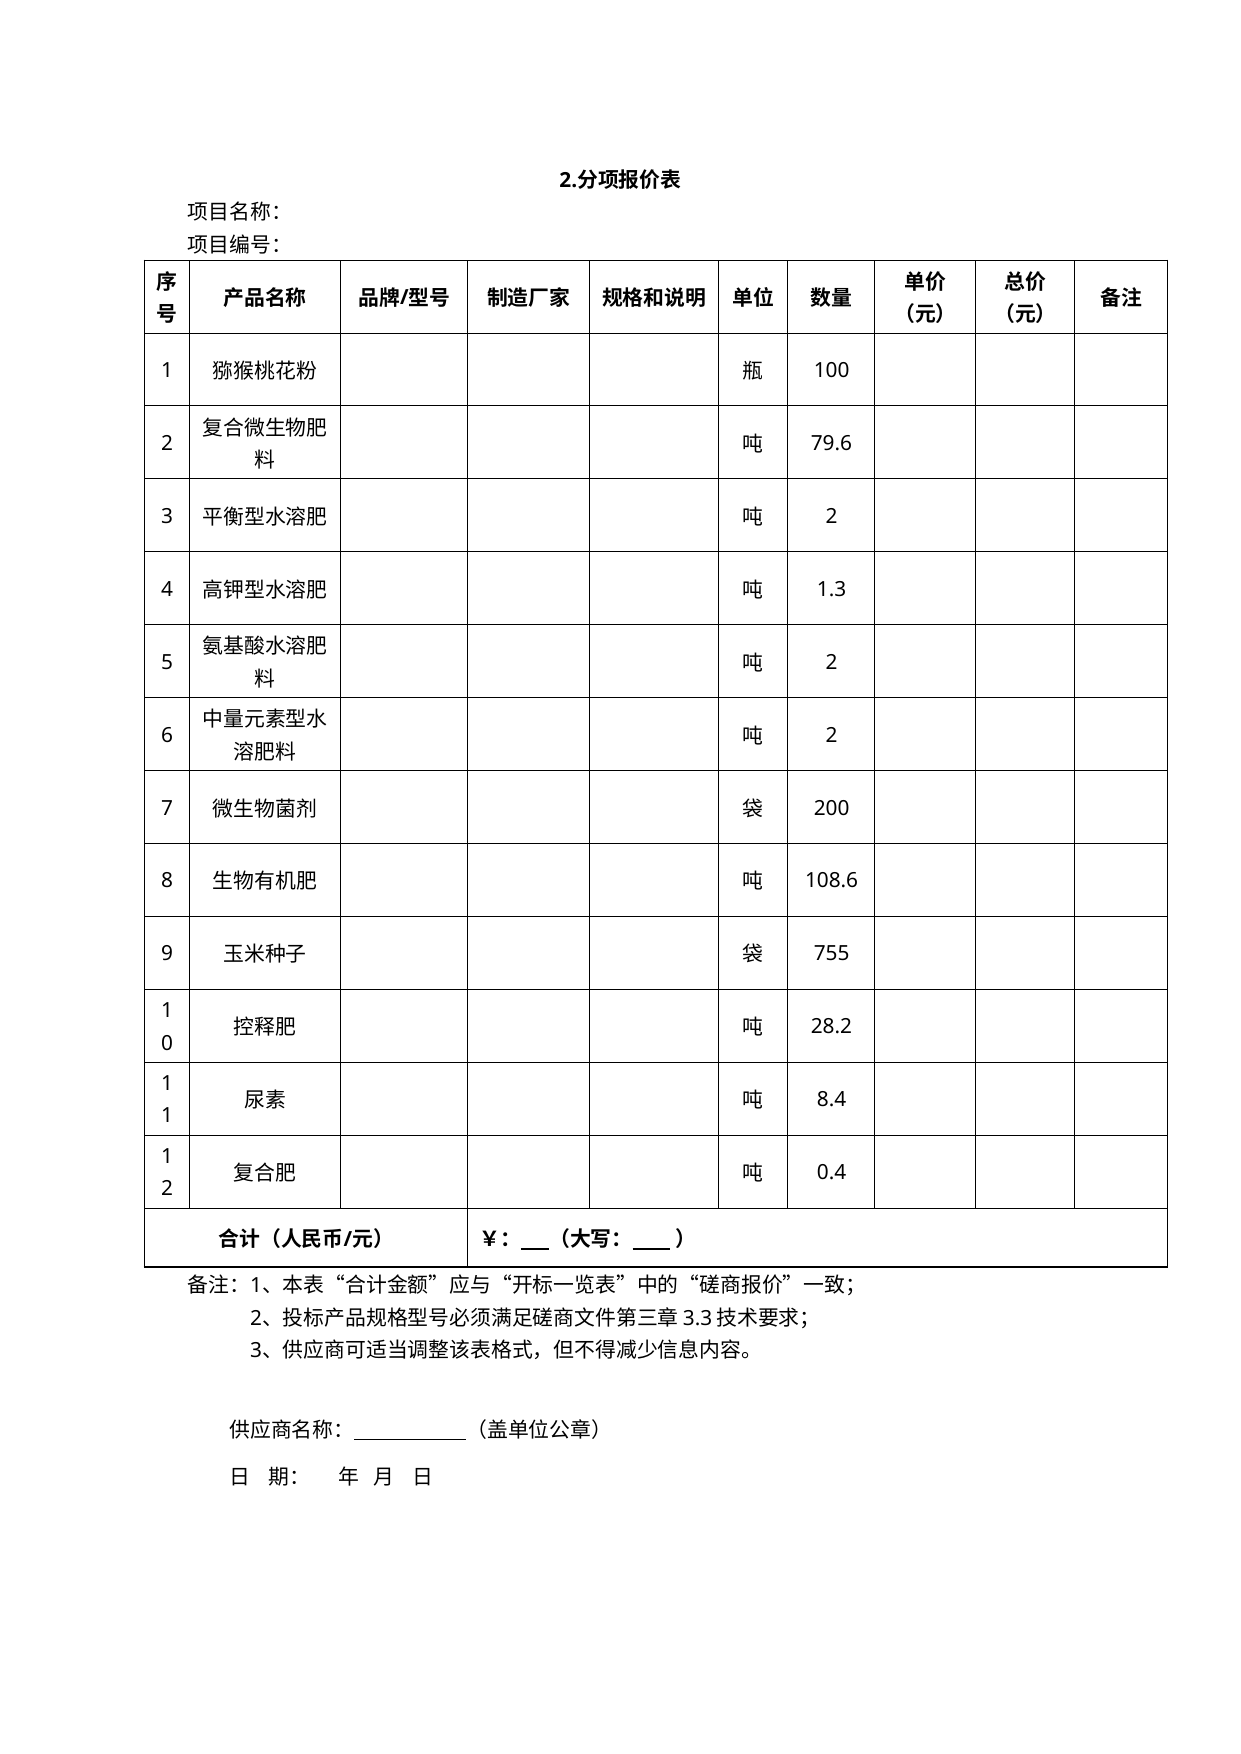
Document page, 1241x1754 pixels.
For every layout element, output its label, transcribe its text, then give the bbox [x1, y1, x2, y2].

table_cell [976, 479, 1074, 551]
text 项目名称： [187, 194, 1053, 227]
table_cell [1075, 917, 1167, 989]
table_cell [976, 990, 1074, 1062]
table_cell [590, 479, 718, 551]
table_cell [590, 771, 718, 843]
table_cell 108.6 [788, 844, 874, 916]
table_cell [468, 1136, 589, 1207]
table_cell [1075, 625, 1167, 697]
table_cell 2 [788, 479, 874, 551]
table_cell [341, 698, 467, 770]
table_cell [341, 334, 467, 405]
text 2.分项报价表 [187, 162, 1053, 194]
table_cell [1075, 771, 1167, 843]
table_cell [341, 844, 467, 916]
table_cell 吨 [719, 552, 787, 624]
table_cell 吨 [719, 990, 787, 1062]
table_cell 0.4 [788, 1136, 874, 1207]
table_cell [468, 771, 589, 843]
table_cell [590, 698, 718, 770]
table_cell [875, 625, 975, 697]
table_header 单价 （元） [875, 261, 975, 332]
table_cell 复合微生物肥料 [190, 406, 340, 478]
table_header 序号 [145, 261, 189, 332]
table_cell 3 [145, 479, 189, 551]
table_cell 平衡型水溶肥 [190, 479, 340, 551]
table_cell [1075, 844, 1167, 916]
table_cell 合计（人民币/元） [145, 1209, 467, 1266]
table_cell 2 [788, 698, 874, 770]
table_cell [875, 479, 975, 551]
table_cell [1075, 479, 1167, 551]
table_cell [468, 917, 589, 989]
table_cell [1075, 552, 1167, 624]
table_cell [1075, 334, 1167, 405]
table_cell [468, 990, 589, 1062]
table_cell 12 [145, 1136, 189, 1207]
table_cell 吨 [719, 406, 787, 478]
table_cell [976, 552, 1074, 624]
table_cell 吨 [719, 844, 787, 916]
table_cell 高钾型水溶肥 [190, 552, 340, 624]
table_cell [468, 625, 589, 697]
table_cell [875, 917, 975, 989]
table_cell [468, 406, 589, 478]
table_header 产品名称 [190, 261, 340, 332]
table_cell [341, 1063, 467, 1134]
table_cell 6 [145, 698, 189, 770]
table_cell 11 [145, 1063, 189, 1134]
table_cell 28.2 [788, 990, 874, 1062]
table_cell ￥： （大写： ） [468, 1209, 1167, 1266]
table_cell [468, 1063, 589, 1134]
table_cell 1 [145, 334, 189, 405]
table_cell [590, 1063, 718, 1134]
table_cell 控释肥 [190, 990, 340, 1062]
table_cell [341, 552, 467, 624]
table_cell 7 [145, 771, 189, 843]
table_cell [341, 479, 467, 551]
table_cell 200 [788, 771, 874, 843]
table_cell 100 [788, 334, 874, 405]
table_cell [875, 1136, 975, 1207]
table_header 品牌/型号 [341, 261, 467, 332]
table_cell [341, 917, 467, 989]
table_header 备注 [1075, 261, 1167, 332]
table_cell 吨 [719, 698, 787, 770]
table_cell [976, 917, 1074, 989]
table_cell [976, 625, 1074, 697]
table_cell [875, 771, 975, 843]
table_header 规格和说明 [590, 261, 718, 332]
table_cell [1075, 990, 1167, 1062]
table_cell 8.4 [788, 1063, 874, 1134]
table_cell 4 [145, 552, 189, 624]
table_cell 2 [145, 406, 189, 478]
table_cell [341, 406, 467, 478]
table_cell [341, 771, 467, 843]
table_cell [468, 552, 589, 624]
table_cell 玉米种子 [190, 917, 340, 989]
table_cell [590, 406, 718, 478]
table_cell [341, 990, 467, 1062]
table_header 数量 [788, 261, 874, 332]
table_cell [976, 334, 1074, 405]
table_cell [590, 334, 718, 405]
text 项目编号： [187, 227, 1053, 259]
table_cell [1075, 1063, 1167, 1134]
table_cell [875, 334, 975, 405]
table_cell 1.3 [788, 552, 874, 624]
table_cell [341, 625, 467, 697]
table_cell 79.6 [788, 406, 874, 478]
table_cell [1075, 698, 1167, 770]
text 2、投标产品规格型号必须满足磋商文件第三章3.3技术要求； [187, 1300, 1053, 1332]
table_cell 5 [145, 625, 189, 697]
table_cell 2 [788, 625, 874, 697]
table_cell 袋 [719, 771, 787, 843]
table_cell [468, 844, 589, 916]
table_cell 10 [145, 990, 189, 1062]
table_cell [590, 552, 718, 624]
table_cell 9 [145, 917, 189, 989]
text 日 期： 年 月 日 [187, 1459, 1053, 1492]
table_cell 中量元素型水溶肥料 [190, 698, 340, 770]
table_cell 8 [145, 844, 189, 916]
table_cell [590, 917, 718, 989]
table_cell [875, 990, 975, 1062]
table_cell 吨 [719, 1063, 787, 1134]
table_cell 吨 [719, 1136, 787, 1207]
table_header 总价（元） [976, 261, 1074, 332]
table_header 制造厂家 [468, 261, 589, 332]
text 供应商名称： （盖单位公章） [187, 1412, 1053, 1444]
table_cell [468, 698, 589, 770]
table_cell [976, 406, 1074, 478]
table_cell 尿素 [190, 1063, 340, 1134]
table_cell [468, 479, 589, 551]
table_cell 瓶 [719, 334, 787, 405]
table_cell 袋 [719, 917, 787, 989]
table_cell [875, 1063, 975, 1134]
table_cell [590, 1136, 718, 1207]
text 备注：1、本表“合计金额”应与“开标一览表”中的“磋商报价”一致； [187, 1268, 1053, 1300]
table_cell 复合肥 [190, 1136, 340, 1207]
table_cell 猕猴桃花粉 [190, 334, 340, 405]
table_header 单位 [719, 261, 787, 332]
table_cell [875, 698, 975, 770]
table_cell 微生物菌剂 [190, 771, 340, 843]
table_cell [976, 844, 1074, 916]
table_cell 氨基酸水溶肥料 [190, 625, 340, 697]
table_cell 吨 [719, 625, 787, 697]
table_cell [1075, 406, 1167, 478]
table_cell [590, 990, 718, 1062]
table_cell [976, 1136, 1074, 1207]
table_cell [590, 625, 718, 697]
table_cell [590, 844, 718, 916]
table_cell [875, 552, 975, 624]
table_cell [1075, 1136, 1167, 1207]
table_cell [976, 1063, 1074, 1134]
table_cell [976, 771, 1074, 843]
table_cell 吨 [719, 479, 787, 551]
table_cell [976, 698, 1074, 770]
table_cell 生物有机肥 [190, 844, 340, 916]
table_cell [875, 844, 975, 916]
table_cell [468, 334, 589, 405]
table_cell [341, 1136, 467, 1207]
text 3、供应商可适当调整该表格式，但不得减少信息内容。 [187, 1332, 1053, 1365]
table_cell 755 [788, 917, 874, 989]
table_cell [875, 406, 975, 478]
